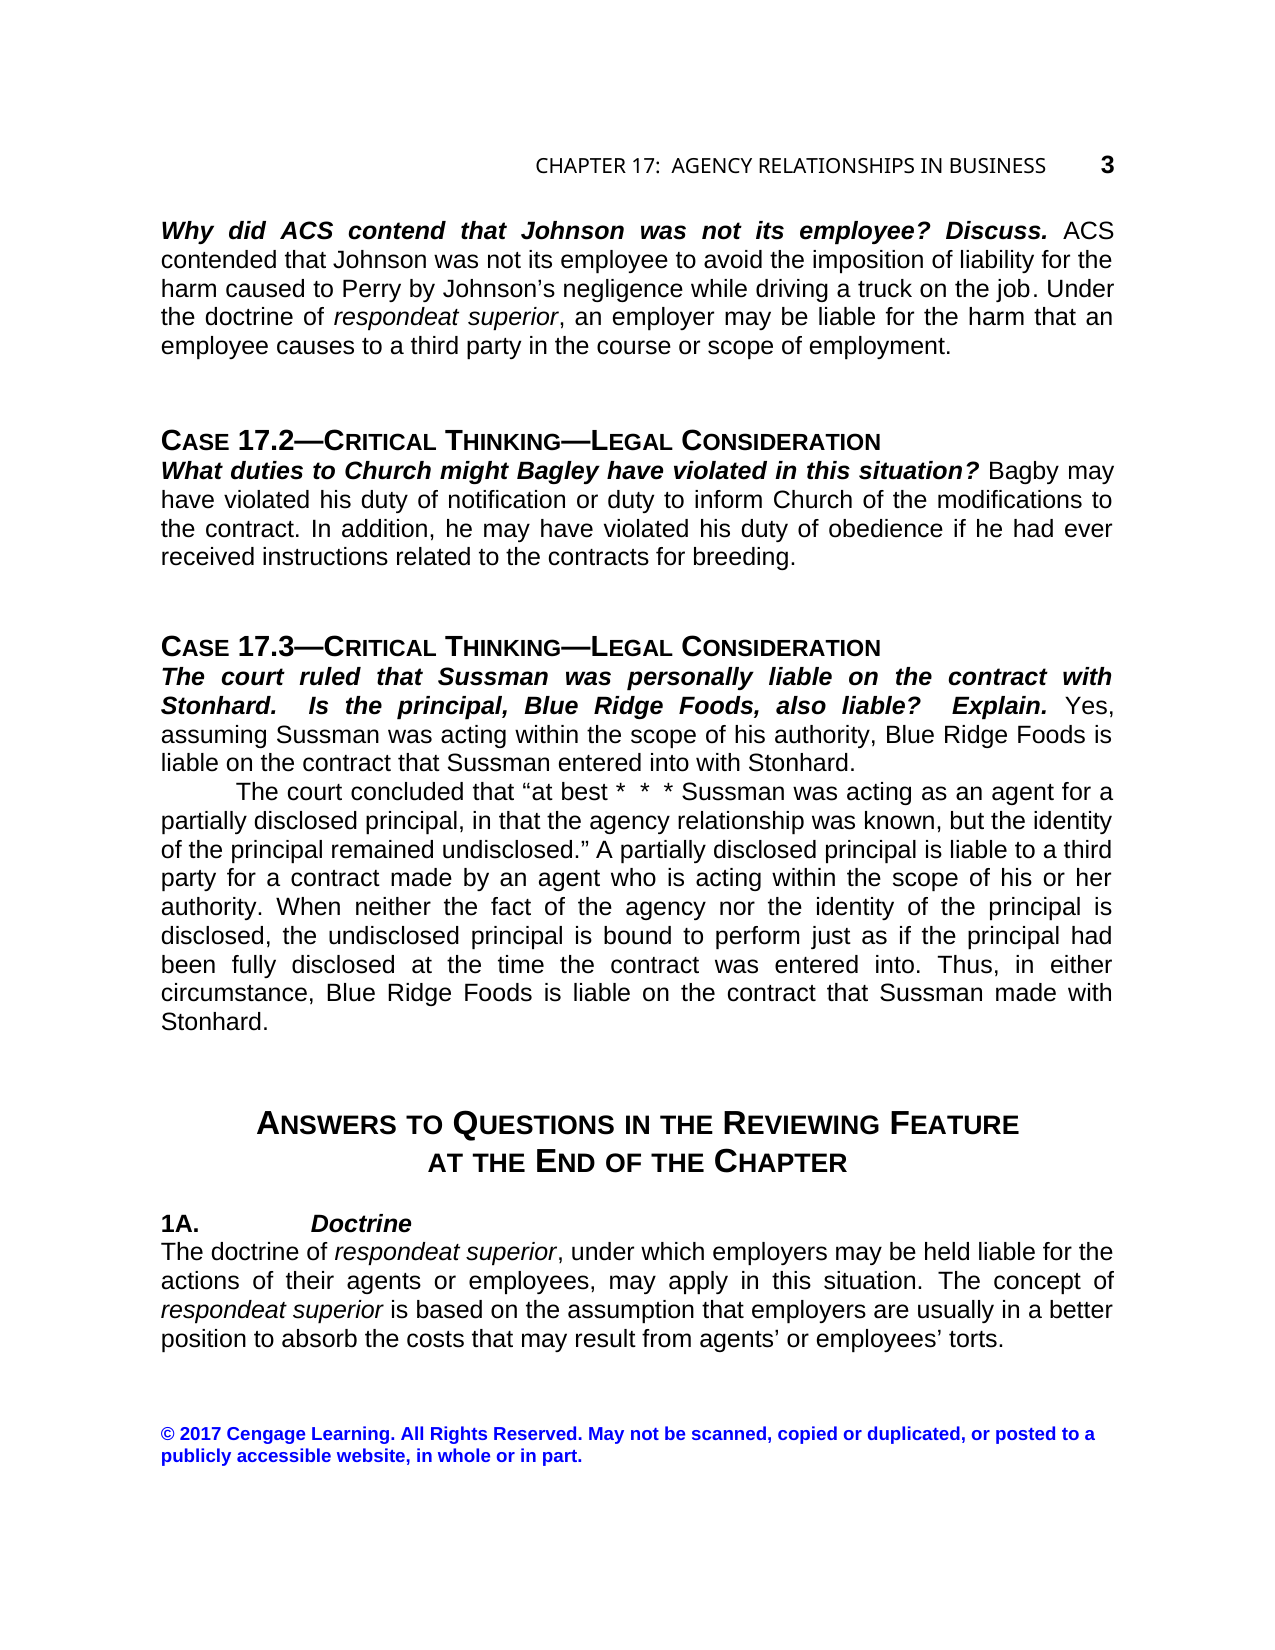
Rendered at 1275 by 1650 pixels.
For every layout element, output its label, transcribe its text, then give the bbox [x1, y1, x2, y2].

text 1A. Doctrine [161, 1209, 1114, 1237]
text The court concluded that “at best * * * Sussman was acting as an agent for a partially disclosed principal, in that the agency relationship was known, but the identity of the principal remained undisclosed.” A partially disclosed principal is liable to a third party for a contract made by an agent who is acting within the scope of his or her authority. When neither the fact of the agency nor the identity of the principal is disclosed, the undisclosed principal is bound to perform just as if the principal had been fully disclosed at the time the contract was entered into. Thus, in either circumstance, Blue Ridge Foods is liable on the contract that Sussman made with Stonhard. [161, 777, 1114, 1036]
text Why did ACS contend that Johnson was not its employee? Discuss. ACS contended that Johnson was not its employee to avoid the imposition of liability for the harm caused to Perry by Johnson’s negligence while driving a truck on the job. Under the doctrine of respondeat superior, an employer may be liable for the harm that an employee causes to a third party in the course or scope of employment. [161, 216, 1114, 360]
text The court ruled that Sussman was personally liable on the contract with Stonhard. Is the principal, Blue Ridge Foods, also liable? Explain. Yes, assuming Sussman was acting within the scope of his authority, Blue Ridge Foods is liable on the contract that Sussman entered into with Stonhard. [161, 662, 1114, 777]
text The doctrine of respondeat superior, under which employers may be held liable for the actions of their agents or employees, may apply in this situation. The concept of respondeat superior is based on the assumption that employers are usually in a better position to absorb the costs that may result from agents’ or employees’ torts. [161, 1237, 1114, 1352]
text Case 17.2—Critical Thinking—Legal Consideration [161, 423, 1114, 456]
text at the End of the Chapter [161, 1141, 1114, 1180]
text Answers to Questions in the Reviewing Feature [161, 1103, 1114, 1141]
text Case 17.3—Critical Thinking—Legal Consideration [161, 629, 1114, 662]
text What duties to Church might Bagley have violated in this situation? Bagby may have violated his duty of notification or duty to inform Church of the modifications to the contract. In addition, he may have violated his duty of obedience if he had ever received instructions related to the contracts for breeding. [161, 456, 1114, 571]
